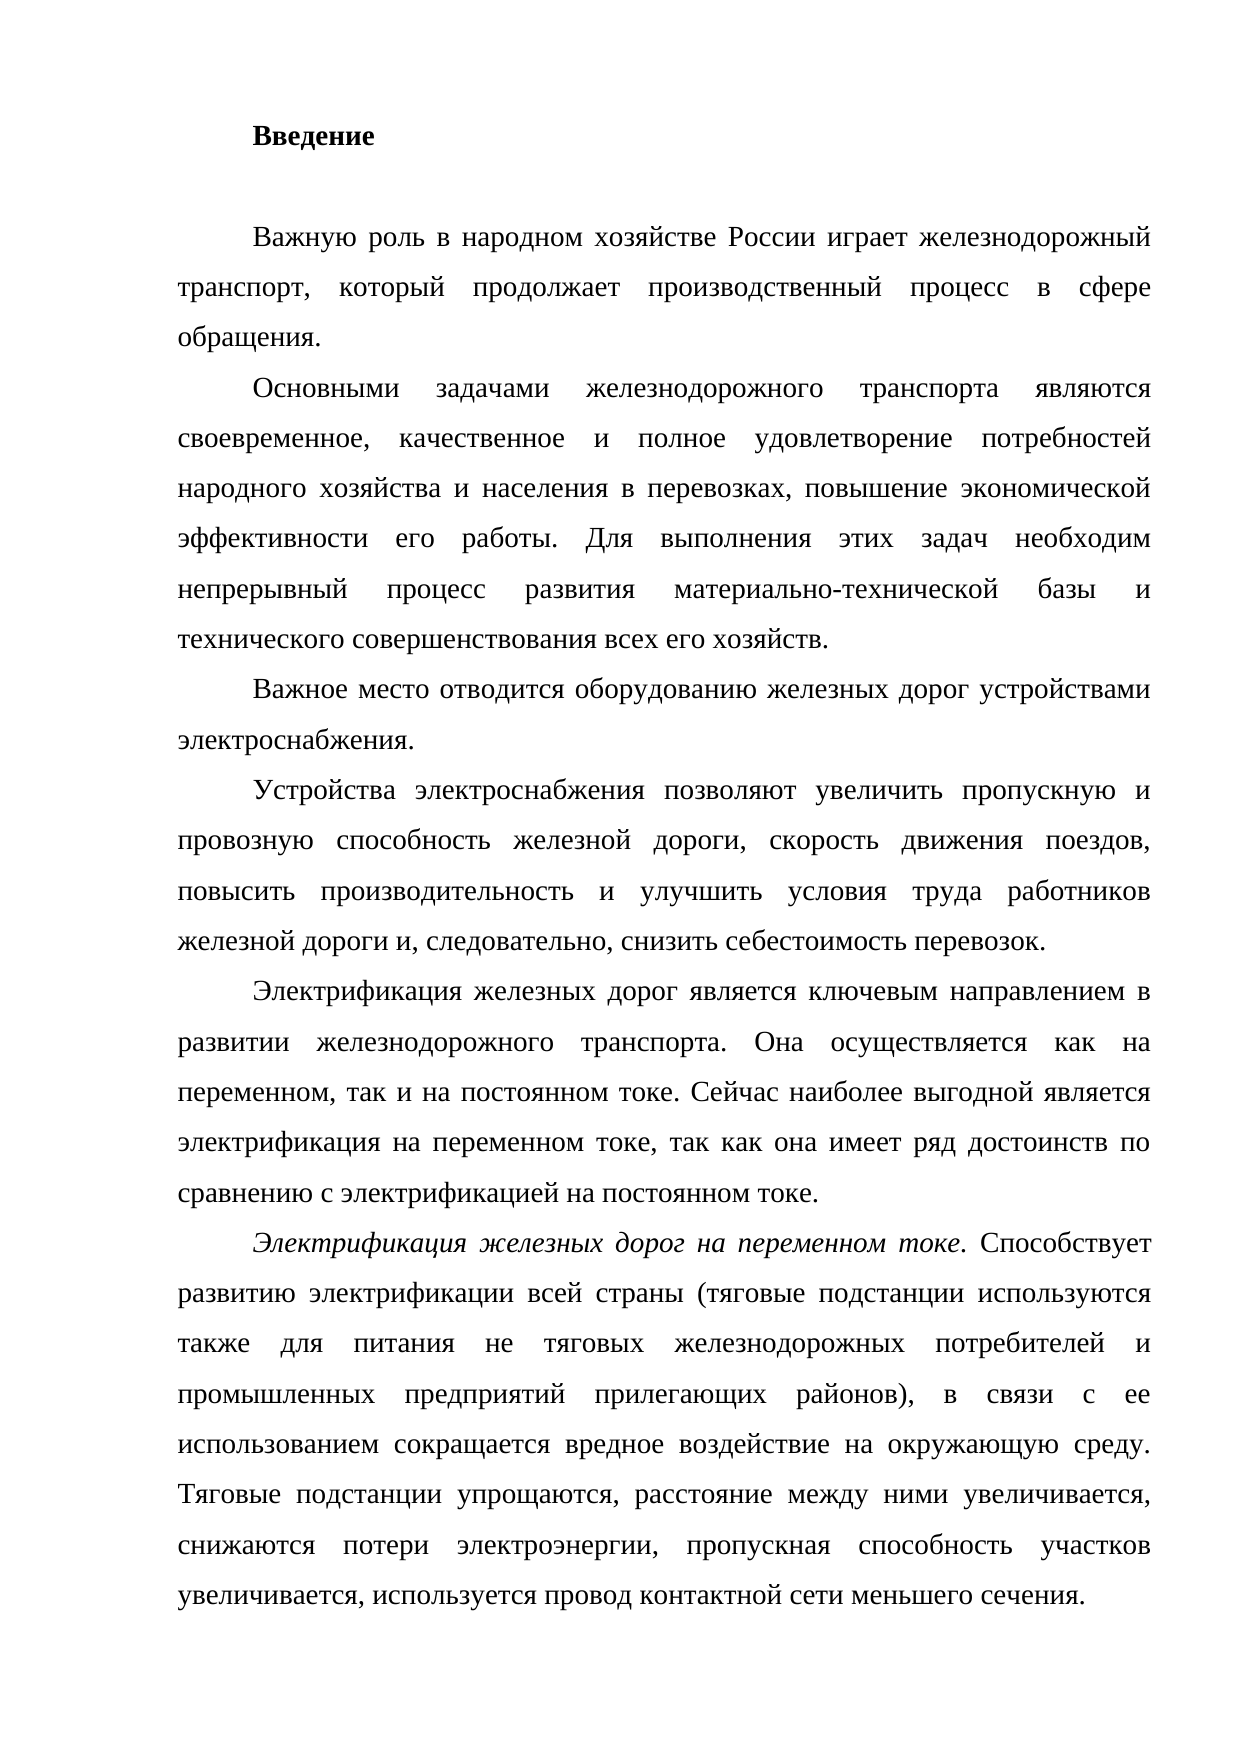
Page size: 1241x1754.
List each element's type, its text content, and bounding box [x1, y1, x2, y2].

text Устройства электроснабжения позволяют увеличить пропускную и провозную способность железной дороги, скорость движения поездов, повысить производительность и улучшить условия труда работников железной дороги и, следовательно, снизить себестоимость перевозок. [177, 772, 1152, 957]
text Введение [177, 118, 1152, 152]
text Основными задачами железнодорожного транспорта являются своевременное, качественное и полное удовлетворение потребностей народного хозяйства и населения в перевозках, повышение экономической эффективности его работы. Для выполнения этих задач необходим непрерывный процесс развития материально-технической базы и технического совершенствования всех его хозяйств. [177, 370, 1152, 655]
text Электрификация железных дорог на переменном токе. Способствует развитию электрификации всей страны (тяговые подстанции используются также для питания не тяговых железнодорожных потребителей и промышленных предприятий прилегающих районов), в связи с ее использованием сокращается вредное воздействие на окружающую среду. Тяговые подстанции упрощаются, расстояние между ними увеличивается, снижаются потери электроэнергии, пропускная способность участков увеличивается, используется провод контактной сети меньшего сечения. [177, 1225, 1152, 1611]
text Важную роль в народном хозяйстве России играет железнодорожный транспорт, который продолжает производственный процесс в сфере обращения. [177, 219, 1152, 353]
text Электрификация железных дорог является ключевым направлением в развитии железнодорожного транспорта. Она осуществляется как на переменном, так и на постоянном токе. Сейчас наиболее выгодной является электрификация на переменном токе, так как она имеет ряд достоинств по сравнению с электрификацией на постоянном токе. [177, 973, 1152, 1208]
text Важное место отводится оборудованию железных дорог устройствами электроснабжения. [177, 672, 1152, 755]
